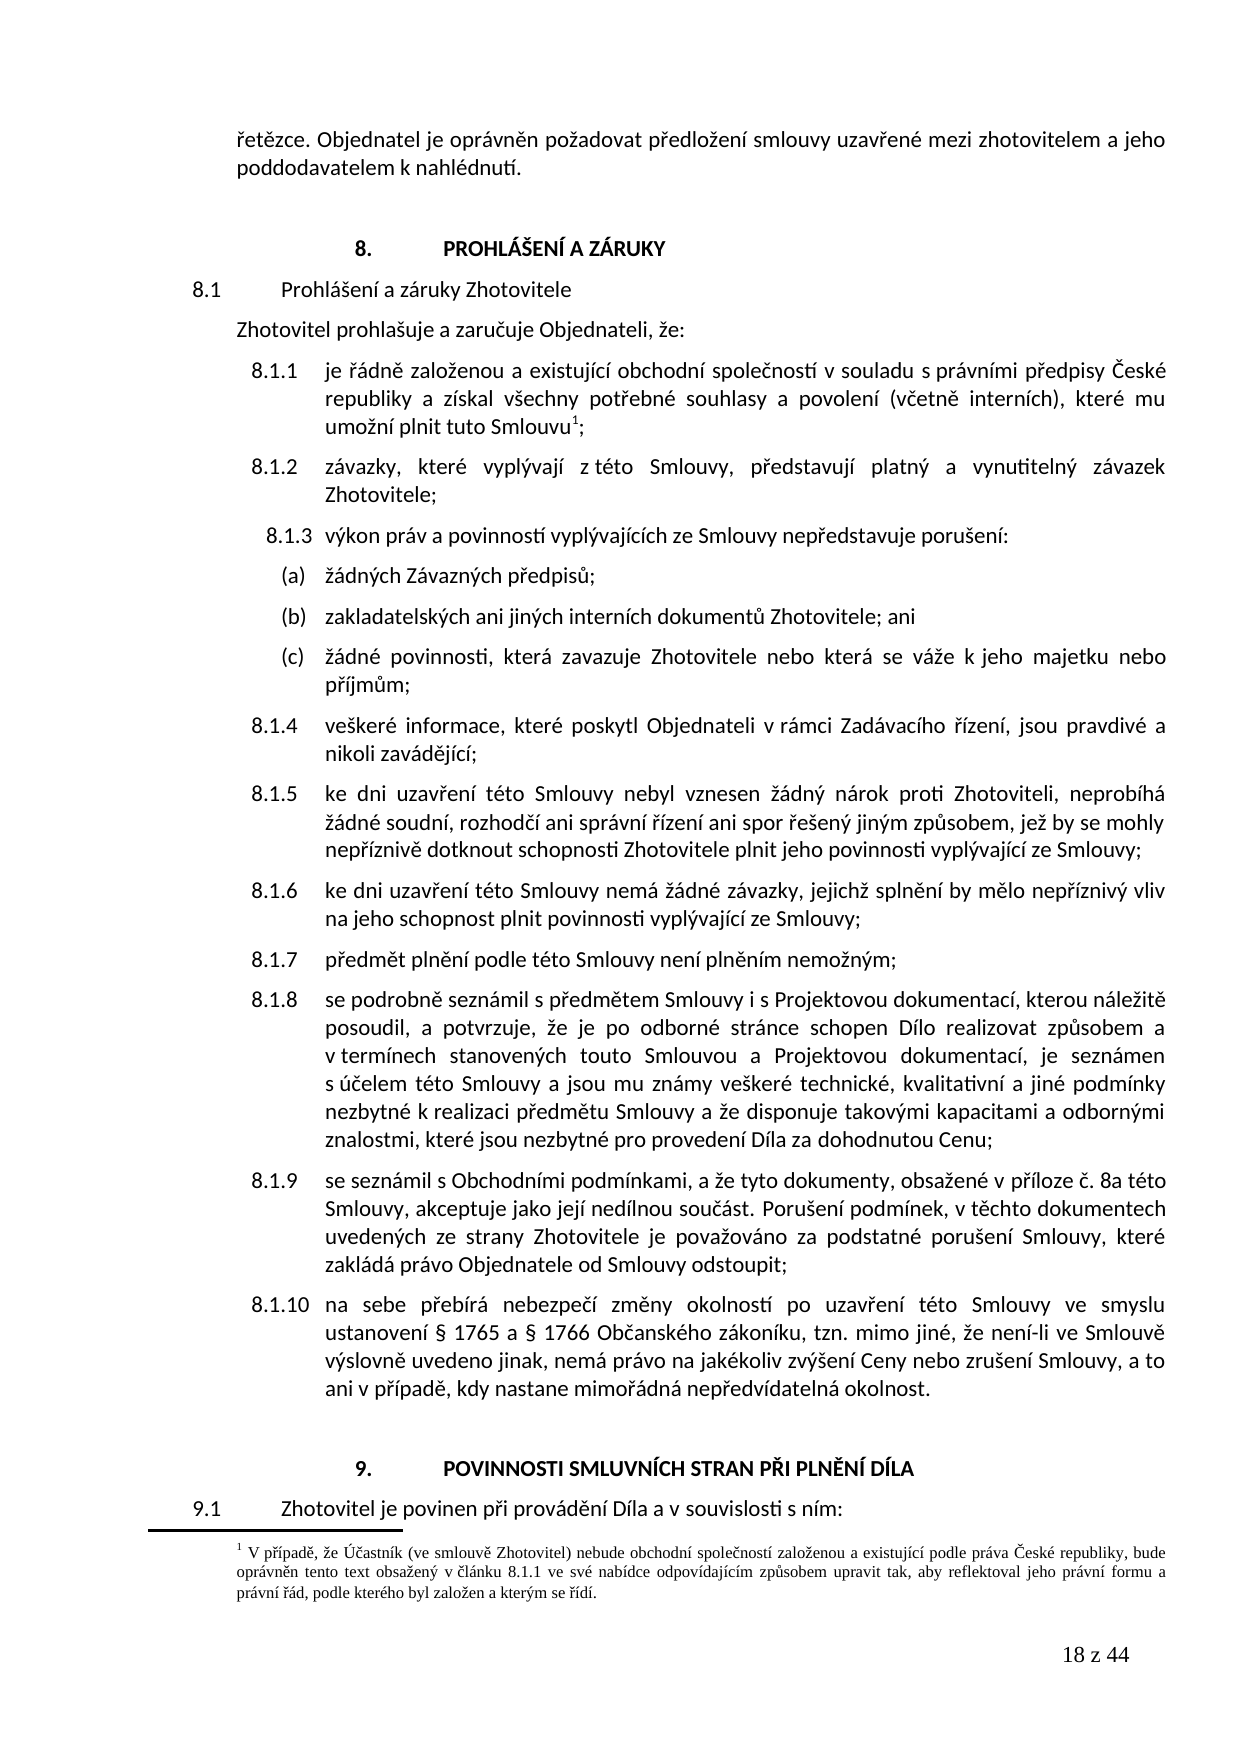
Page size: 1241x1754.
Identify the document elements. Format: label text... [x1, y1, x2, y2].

subtitle Zhotovitel je povinen při provádění Díla a v souvislosti s ním: [192, 1494, 1167, 1522]
subtitle povinnosti SMLUVNÍCH stran při plnění díla [354, 1454, 1167, 1482]
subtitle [148, 125, 1167, 181]
subtitle zakladatelských ani jiných interních dokumentů Zhotovitele; ani [281, 602, 1167, 630]
subtitle závazky, které vyplývají z této Smlouvy, představují platný a vynutitelný závazek Zhotovitele; [251, 452, 1167, 508]
subtitle předmět plnění podle této Smlouvy není plněním nemožným; [251, 945, 1167, 973]
subtitle se seznámil s Obchodními podmínkami, a že tyto dokumenty, obsažené v příloze č. 8a této Smlouvy, akceptuje jako její nedílnou součást. Porušení podmínek, v těchto dokumentech uvedených ze strany Zhotovitele je považováno za podstatné porušení Smlouvy, které zakládá právo Objednatele od Smlouvy odstoupit; [251, 1166, 1167, 1278]
text Zhotovitel prohlašuje a zaručuje Objednateli, že: [236, 315, 1167, 343]
subtitle je řádně založenou a existující obchodní společností v souladu s právními předpisy České republiky a získal všechny potřebné souhlasy a povolení (včetně interních), které mu umožní plnit tuto Smlouvu; [251, 356, 1167, 440]
subtitle veškeré informace, které poskytl Objednateli v rámci Zadávacího řízení, jsou pravdivé a nikoli zavádějící; [251, 711, 1167, 767]
subtitle žádných Závazných předpisů; [281, 561, 1167, 589]
subtitle ke dni uzavření této Smlouvy nebyl vznesen žádný nárok proti Zhotoviteli, neprobíhá žádné soudní, rozhodčí ani správní řízení ani spor řešený jiným způsobem, jež by se mohly nepříznivě dotknout schopnosti Zhotovitele plnit jeho povinnosti vyplývající ze Smlouvy; [251, 779, 1167, 864]
subtitle Prohlášení a záruky Zhotovitele [192, 275, 1167, 303]
subtitle prohlášení a záruky [354, 234, 1167, 262]
subtitle se podrobně seznámil s předmětem Smlouvy i s Projektovou dokumentací, kterou náležitě posoudil, a potvrzuje, že je po odborné stránce schopen Dílo realizovat způsobem a v termínech stanovených touto Smlouvou a Projektovou dokumentací, je seznámen s účelem této Smlouvy a jsou mu známy veškeré technické, kvalitativní a jiné podmínky nezbytné k realizaci předmětu Smlouvy a že disponuje takovými kapacitami a odbornými znalostmi, které jsou nezbytné pro provedení Díla za dohodnutou Cenu; [251, 985, 1167, 1153]
subtitle žádné povinnosti, která zavazuje Zhotovitele nebo která se váže k jeho majetku nebo příjmům; [281, 642, 1167, 698]
subtitle výkon práv a povinností vyplývajících ze Smlouvy nepředstavuje porušení: [266, 521, 1167, 549]
subtitle na sebe přebírá nebezpečí změny okolností po uzavření této Smlouvy ve smyslu ustanovení § 1765 a § 1766 Občanského zákoníku, tzn. mimo jiné, že není-li ve Smlouvě výslovně uvedeno jinak, nemá právo na jakékoliv zvýšení Ceny nebo zrušení Smlouvy, a to ani v případě, kdy nastane mimořádná nepředvídatelná okolnost. [251, 1290, 1167, 1402]
subtitle ke dni uzavření této Smlouvy nemá žádné závazky, jejichž splnění by mělo nepříznivý vliv na jeho schopnost plnit povinnosti vyplývající ze Smlouvy; [251, 876, 1167, 932]
